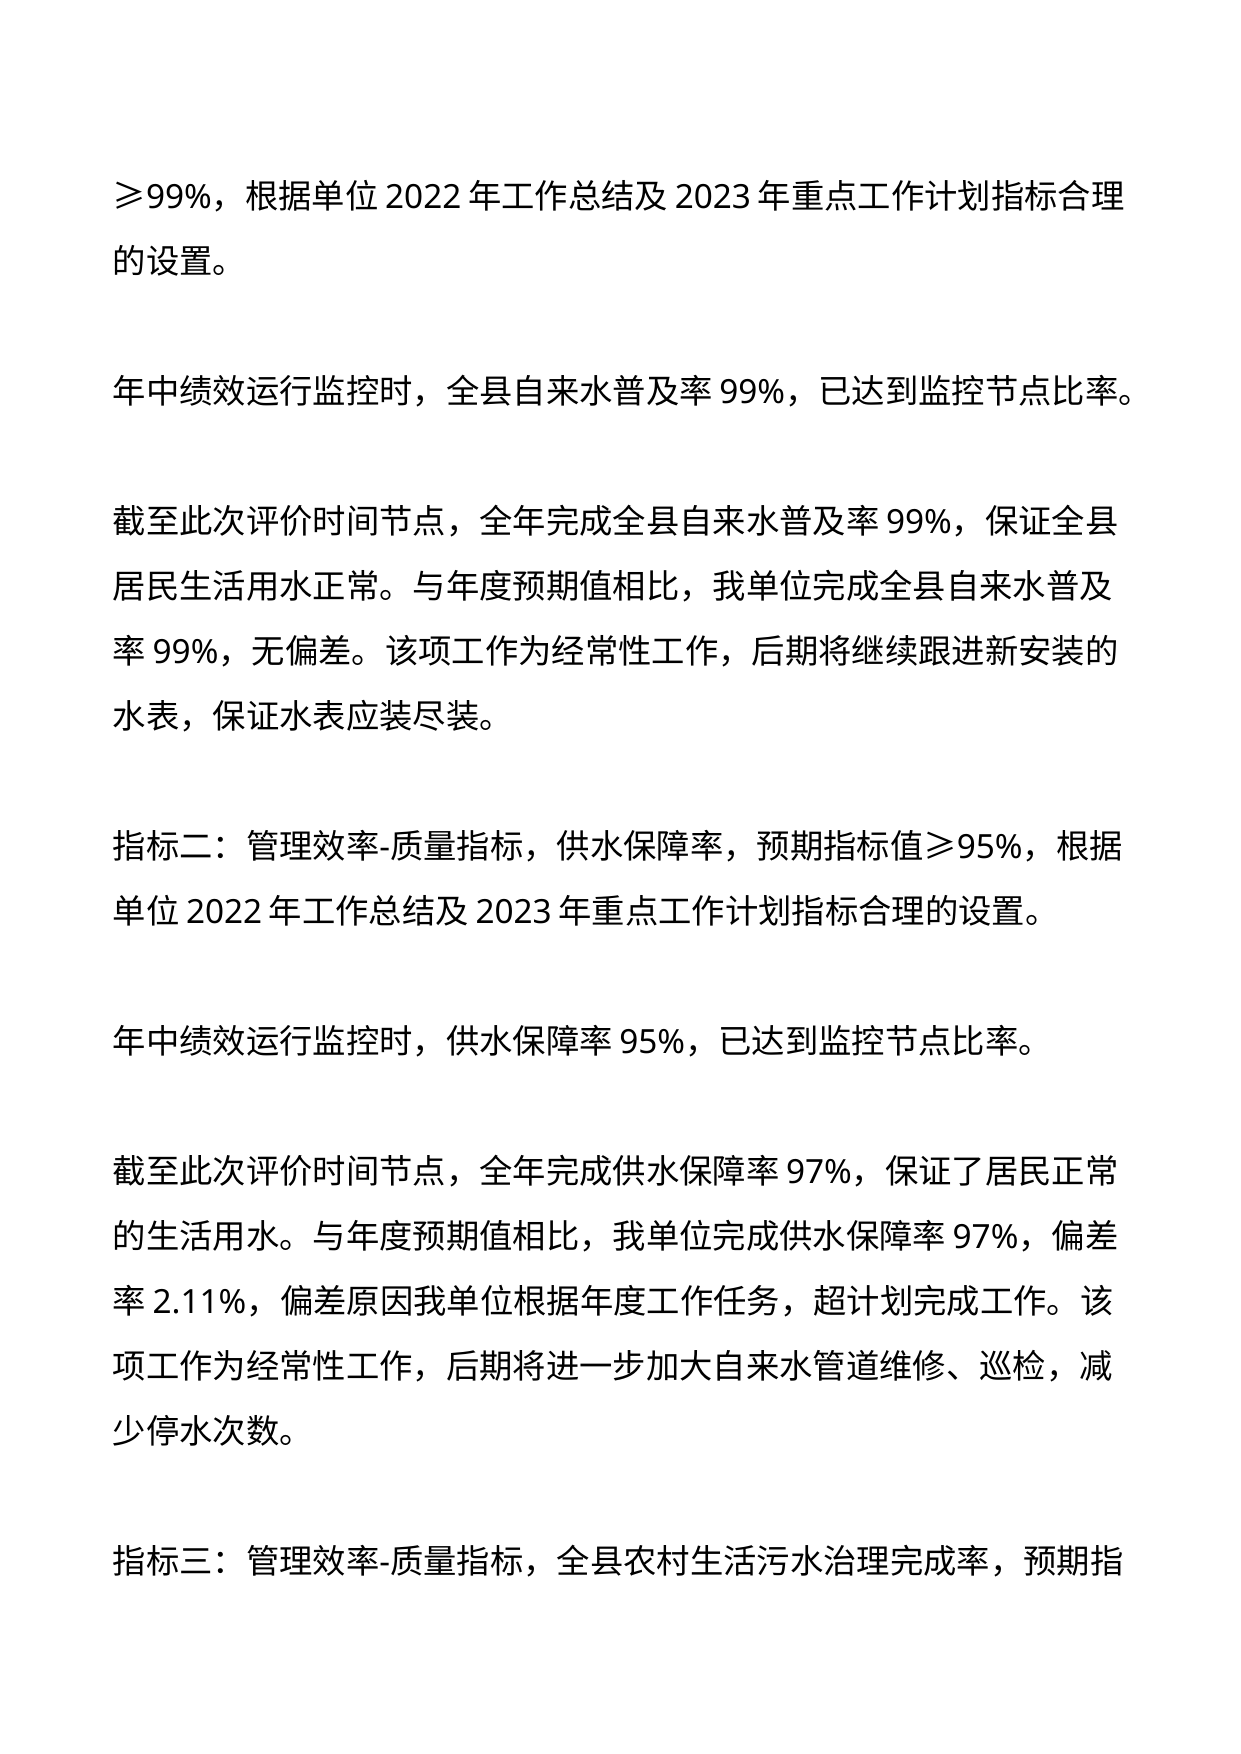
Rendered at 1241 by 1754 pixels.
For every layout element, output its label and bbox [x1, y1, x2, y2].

text [112, 162, 1128, 1592]
